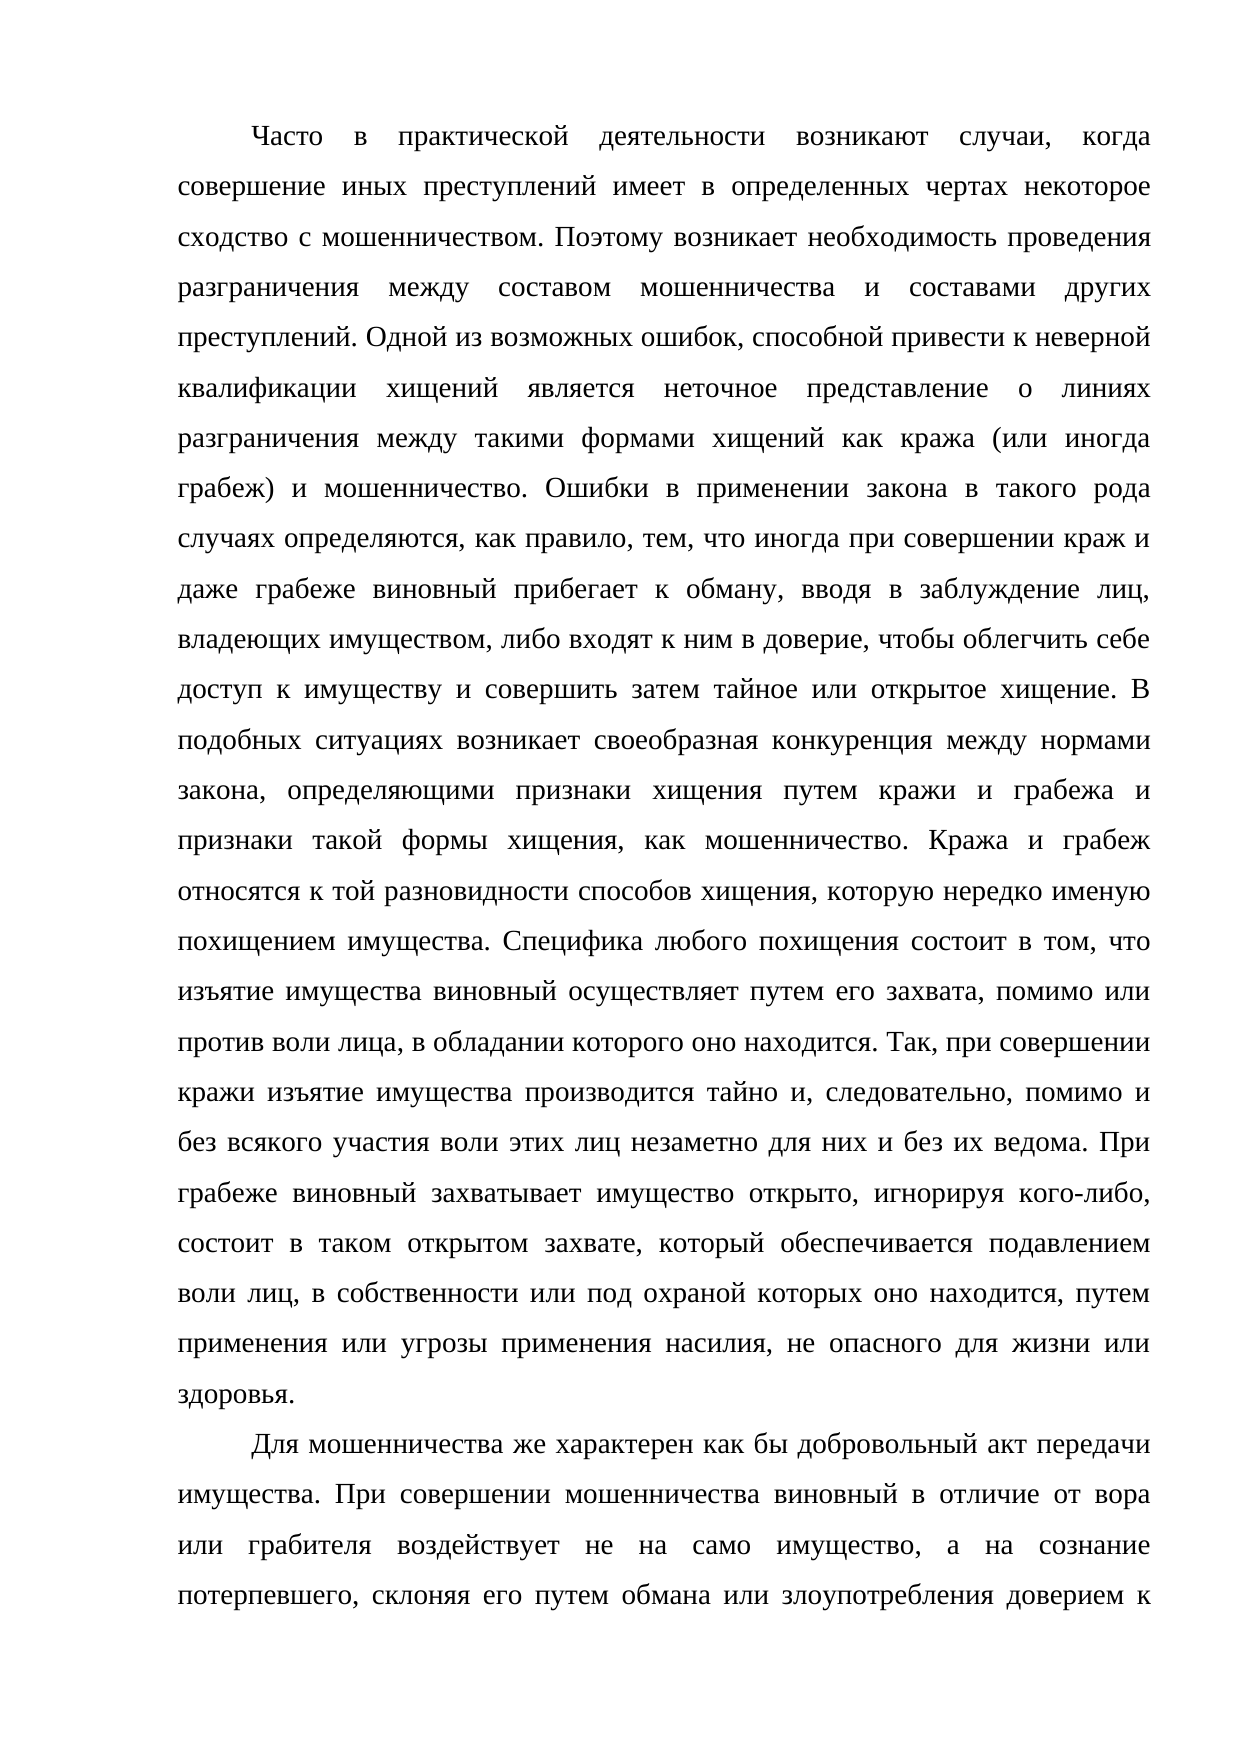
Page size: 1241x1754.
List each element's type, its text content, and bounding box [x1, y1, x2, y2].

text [177, 1426, 1152, 1611]
text Часто в практической деятельности возникают случаи, когда совершение иных преступлений имеет в определенных чертах некоторое сходство с мошенничеством. Поэтому возникает необходимость проведения разграничения между составом мошенничества и составами других преступлений. Одной из возможных ошибок, способной привести к неверной квалификации хищений является неточное представление о линиях разграничения между такими формами хищений как кража (или иногда грабеж) и мошенничество. Ошибки в применении закона в такого рода случаях определяются, как правило, тем, что иногда при совершении краж и даже грабеже виновный прибегает к обману, вводя в заблуждение лиц, владеющих имуществом, либо входят к ним в доверие, чтобы облегчить себе доступ к имуществу и совершить затем тайное или открытое хищение. В подобных ситуациях возникает своеобразная конкуренция между нормами закона, определяющими признаки хищения путем кражи и грабежа и признаки такой формы хищения, как мошенничество. Кража и грабеж относятся к той разновидности способов хищения, которую нередко именую похищением имущества. Специфика любого похищения состоит в том, что изъятие имущества виновный осуществляет путем его захвата, помимо или против воли лица, в обладании которого оно находится. Так, при совершении кражи изъятие имущества производится тайно и, следовательно, помимо и без всякого участия воли этих лиц незаметно для них и без их ведома. При грабеже виновный захватывает имущество открыто, игнорируя кого-либо, состоит в таком открытом захвате, который обеспечивается подавлением воли лиц, в собственности или под охраной которых оно находится, путем применения или угрозы применения насилия, не опасного для жизни или здоровья. [177, 118, 1152, 1409]
